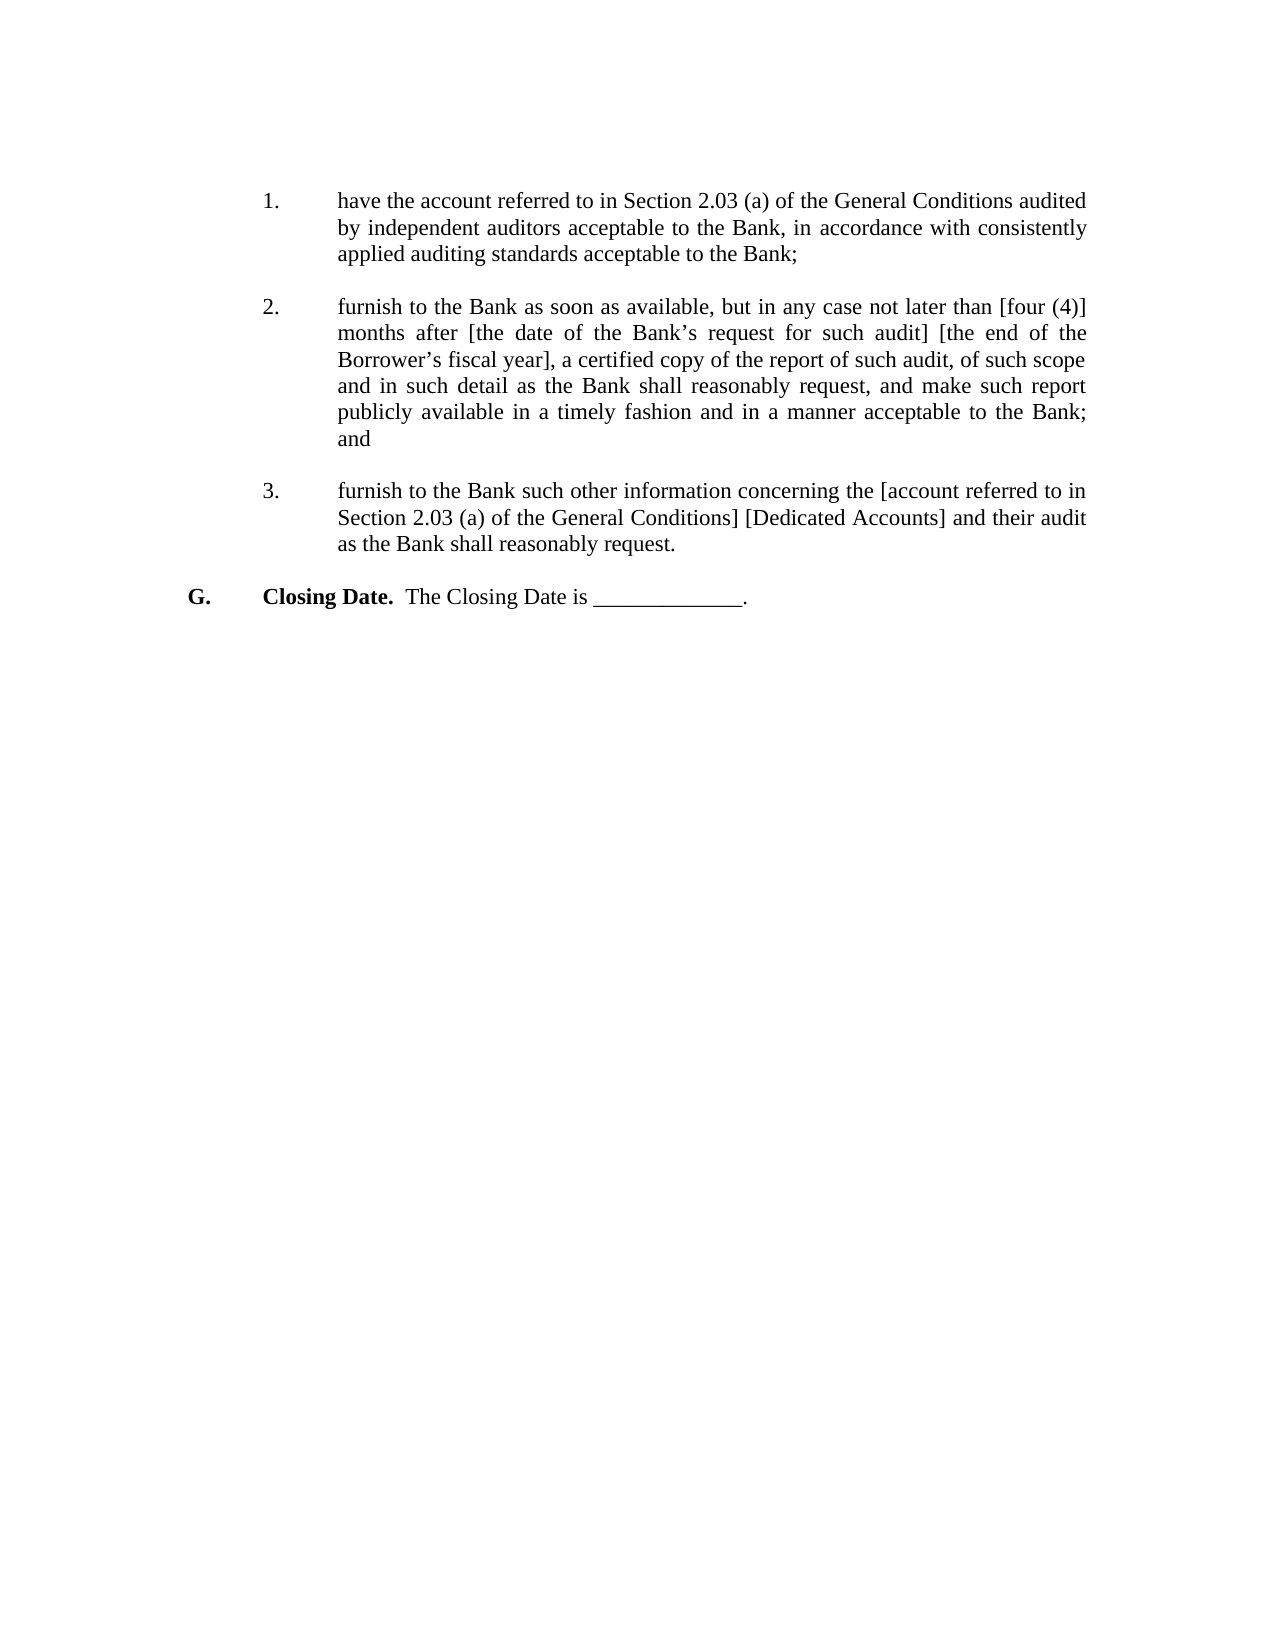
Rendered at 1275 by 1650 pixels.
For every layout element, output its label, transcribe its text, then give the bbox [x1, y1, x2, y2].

text 1. have the account referred to in Section 2.03 (a) of the General Conditions audited by independent auditors acceptable to the Bank, in accordance with consistently applied auditing standards acceptable to the Bank; [262, 187, 1087, 267]
text 3. furnish to the Bank such other information concerning the [account referred to in Section 2.03 (a) of the General Conditions] [Dedicated Accounts] and their audit as the Bank shall reasonably request. [262, 477, 1087, 556]
text G. Closing Date. The Closing Date is _____________. [187, 583, 1087, 609]
text 2. furnish to the Bank as soon as available, but in any case not later than [four (4)] months after [the date of the Bank’s request for such audit] [the end of the Borrower’s fiscal year], a certified copy of the report of such audit, of such scope and in such detail as the Bank shall reasonably request, and make such report publicly available in a timely fashion and in a manner acceptable to the Bank; and [262, 293, 1087, 451]
